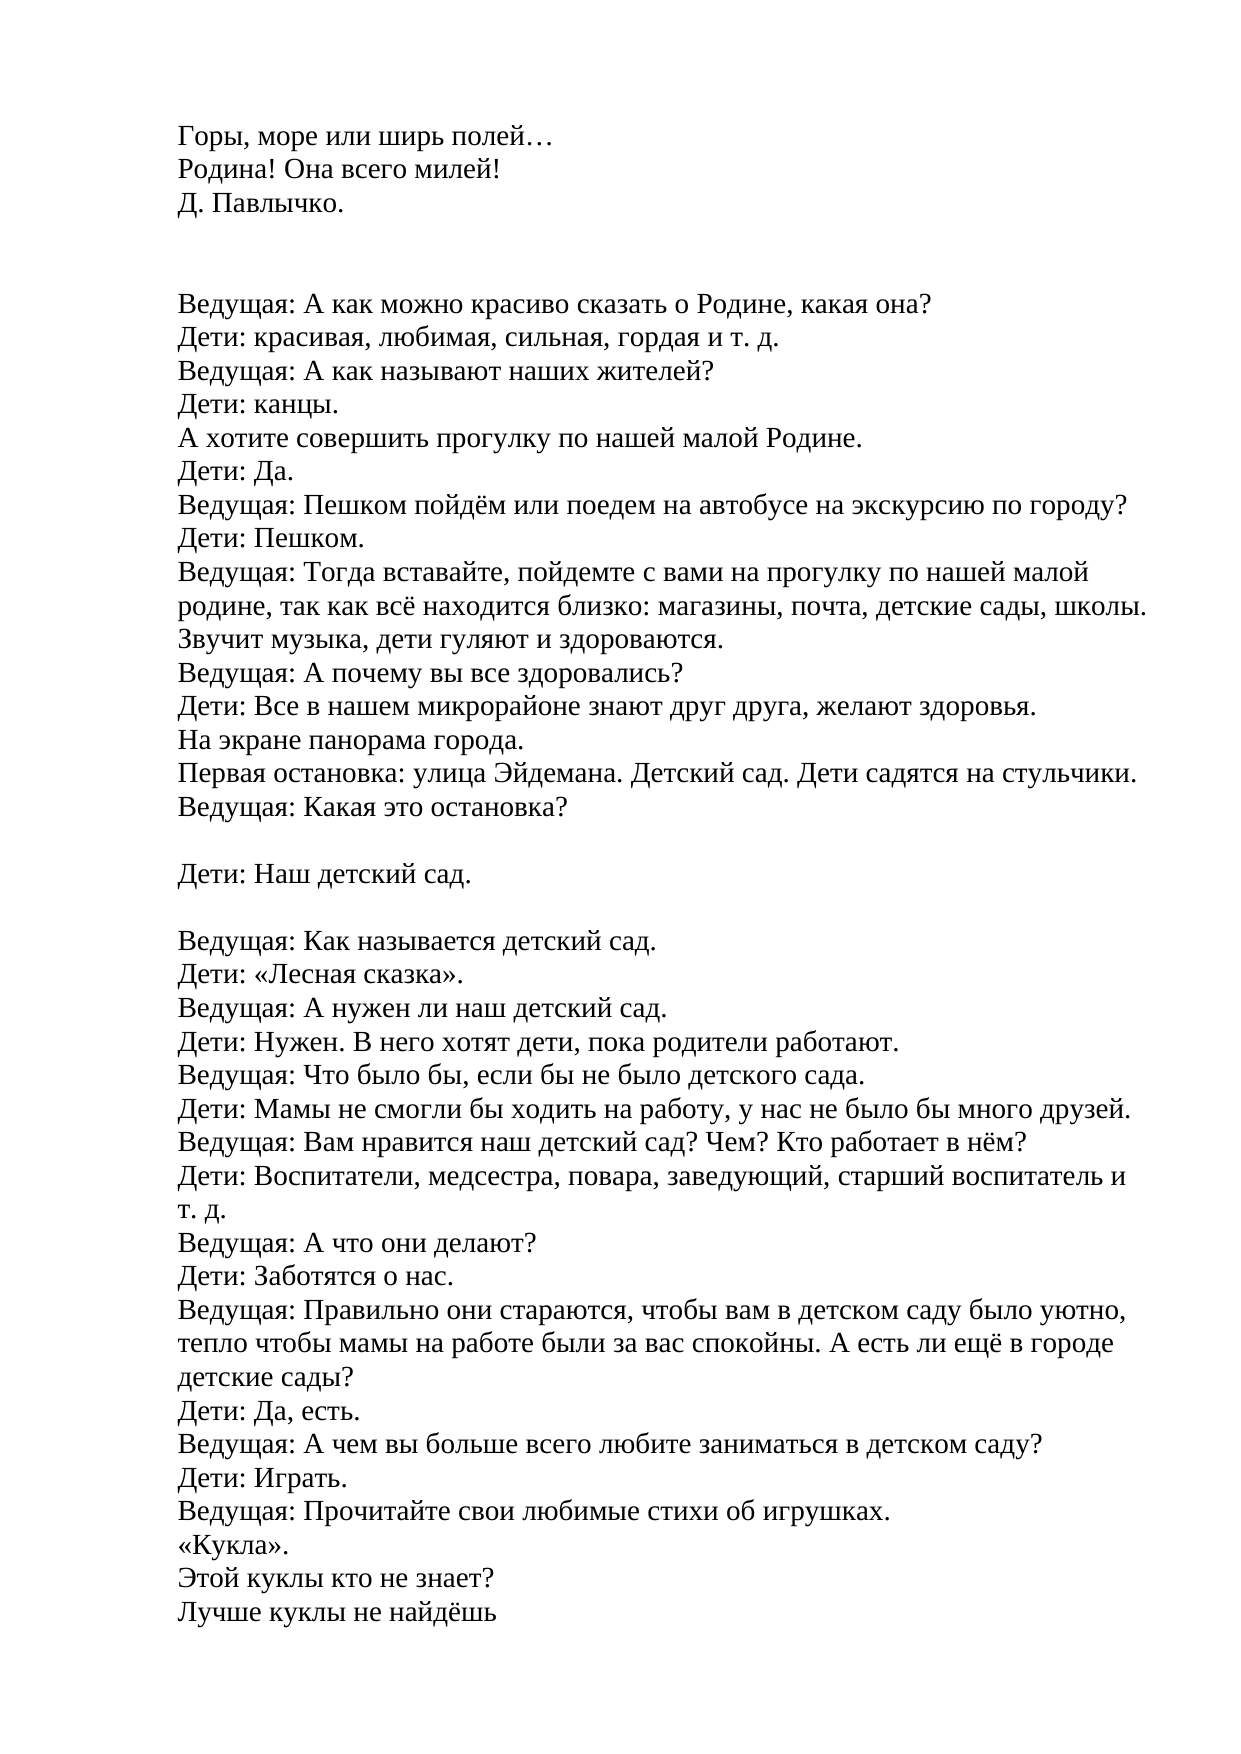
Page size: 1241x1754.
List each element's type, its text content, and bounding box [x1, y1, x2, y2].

text «Кукла». [177, 1527, 1152, 1560]
text Ведущая: А как можно красиво сказать о Родине, какая она? [177, 286, 1152, 319]
text Дети: Играть. [177, 1460, 1152, 1493]
text Ведущая: Правильно они стараются, чтобы вам в детском саду было уютно, тепло чтобы мамы на работе были за вас спокойны. А есть ли ещё в городе детские сады? [177, 1292, 1152, 1393]
text Дети: «Лесная сказка». [177, 957, 1152, 990]
text Ведущая: А нужен ли наш детский сад. [177, 990, 1152, 1024]
text Звучит музыка, дети гуляют и здороваются. [177, 621, 1152, 655]
text Ведущая: Пешком пойдём или поедем на автобусе на экскурсию по городу? [177, 487, 1152, 521]
text Ведущая: Тогда вставайте, пойдемте с вами на прогулку по нашей малой родине, так как всё находится близко: магазины, почта, детские сады, школы. [177, 554, 1152, 621]
text Первая остановка: улица Эйдемана. Детский сад. Дети садятся на стульчики. [177, 755, 1152, 789]
text А хотите совершить прогулку по нашей малой Родине. [177, 420, 1152, 453]
text Дети: Да, есть. [177, 1393, 1152, 1426]
text Дети: красивая, любимая, сильная, гордая и т. д. [177, 319, 1152, 353]
text Ведущая: Что было бы, если бы не было детского сада. [177, 1057, 1152, 1091]
text Ведущая: Как называется детский сад. [177, 923, 1152, 957]
text Лучше куклы не найдёшь [177, 1594, 1152, 1627]
text Д. Павлычко. [177, 185, 1152, 219]
text Дети: Воспитатели, медсестра, повара, заведующий, старший воспитатель и т. д. [177, 1158, 1152, 1225]
text Ведущая: А почему вы все здоровались? [177, 655, 1152, 688]
text Ведущая: Вам нравится наш детский сад? Чем? Кто работает в нём? [177, 1124, 1152, 1158]
text На экране панорама города. [177, 722, 1152, 755]
text Ведущая: Прочитайте свои любимые стихи об игрушках. [177, 1493, 1152, 1527]
text Дети: Да. [177, 453, 1152, 487]
text Этой куклы кто не знает? [177, 1560, 1152, 1594]
text Дети: Пешком. [177, 521, 1152, 554]
text Горы, море или ширь полей… [177, 118, 1152, 152]
text Дети: канцы. [177, 386, 1152, 420]
text Ведущая: А как называют наших жителей? [177, 353, 1152, 386]
text Родина! Она всего милей! [177, 152, 1152, 185]
text Ведущая: Какая это остановка? [177, 789, 1152, 822]
text Дети: Нужен. В него хотят дети, пока родители работают. [177, 1024, 1152, 1057]
text Дети: Наш детский сад. [177, 856, 1152, 889]
text Ведущая: А чем вы больше всего любите заниматься в детском саду? [177, 1426, 1152, 1460]
text Дети: Все в нашем микрорайоне знают друг друга, желают здоровья. [177, 688, 1152, 722]
text Дети: Заботятся о нас. [177, 1258, 1152, 1292]
text Ведущая: А что они делают? [177, 1225, 1152, 1258]
text Дети: Мамы не смогли бы ходить на работу, у нас не было бы много друзей. [177, 1091, 1152, 1124]
